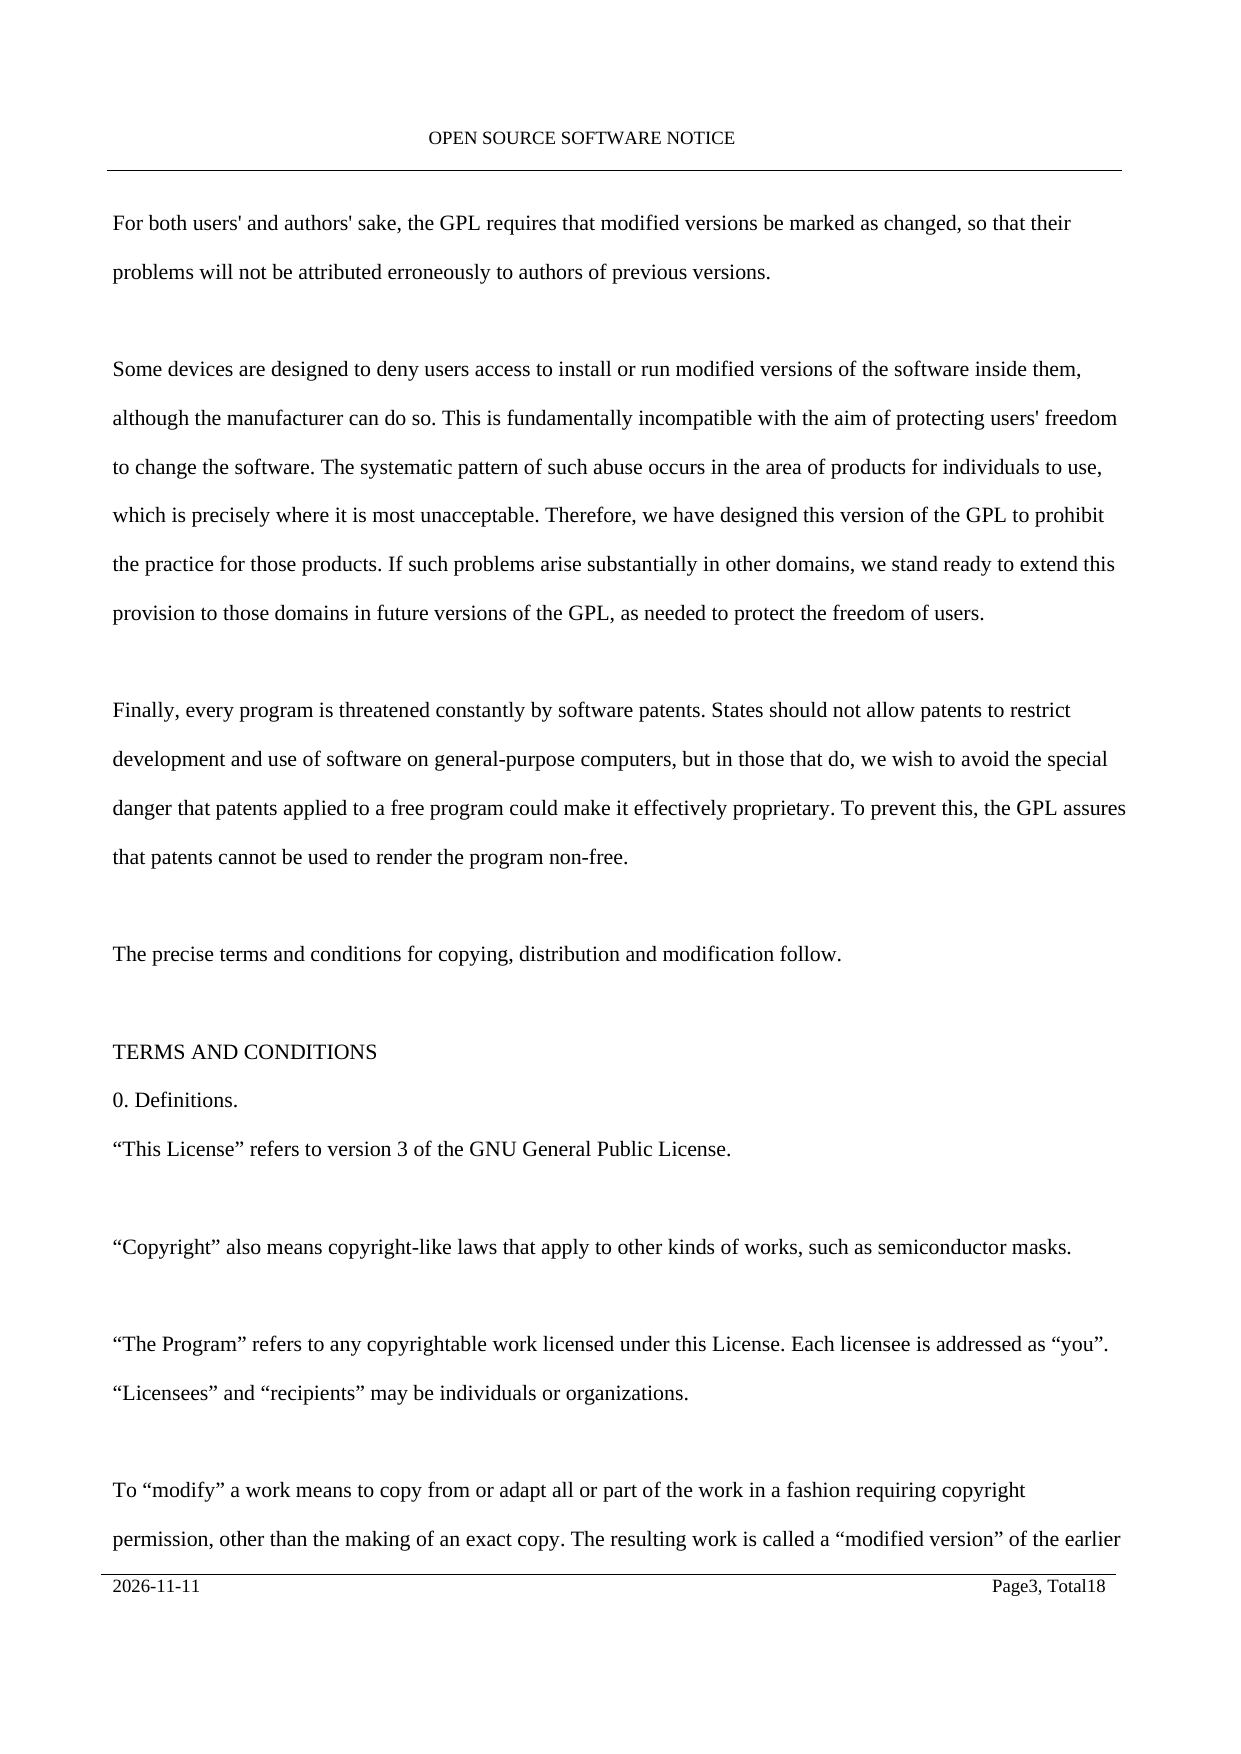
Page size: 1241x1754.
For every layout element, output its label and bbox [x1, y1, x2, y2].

text [112, 206, 1128, 1555]
